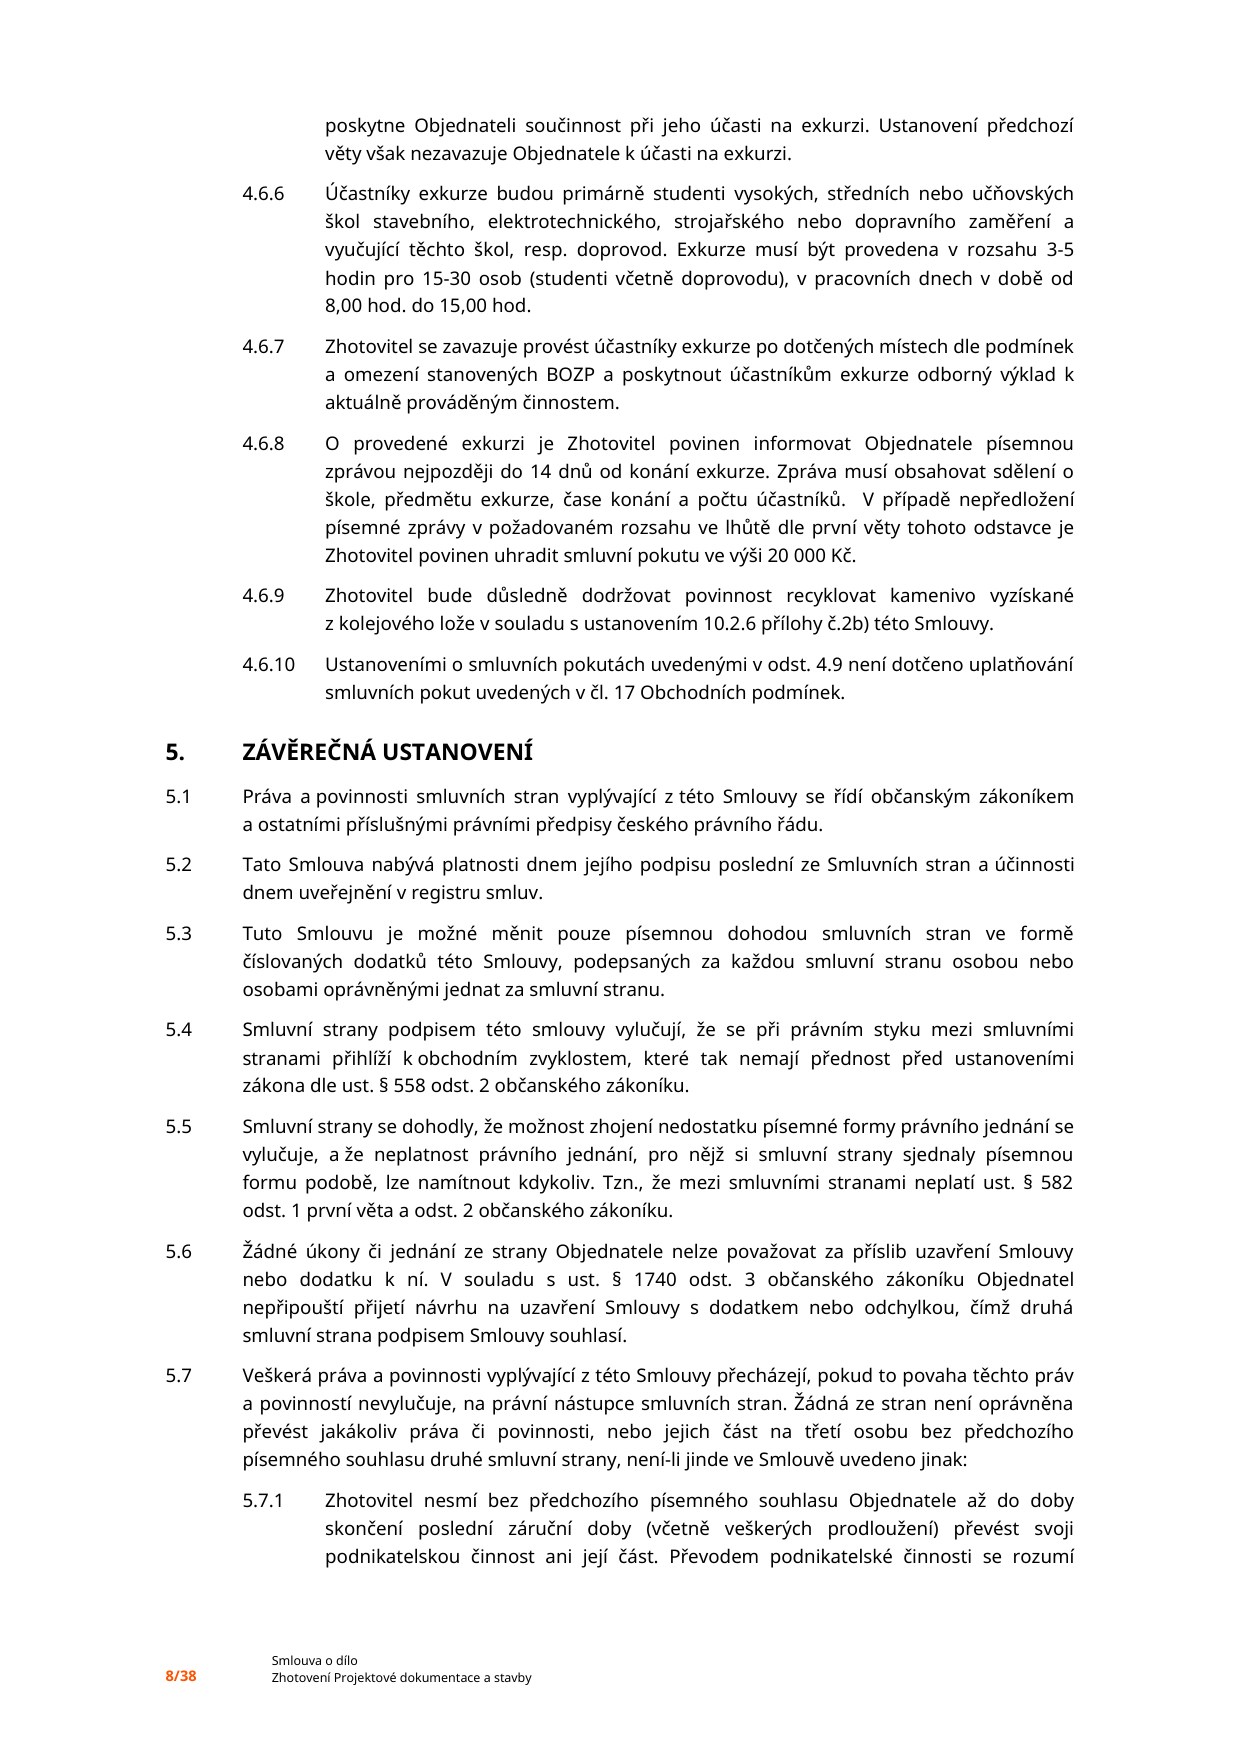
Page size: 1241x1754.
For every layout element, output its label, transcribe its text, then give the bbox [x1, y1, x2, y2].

text ZÁVĚREČNÁ USTANOVENÍ [165, 736, 1075, 767]
list Zhotovitel se zavazuje provést účastníky exkurze po dotčených místech dle podmínek a omezení stanovených BOZP a poskytnout účastníkům exkurze odborný výklad k aktuálně prováděným činnostem. [242, 333, 1075, 415]
list Veškerá práva a povinnosti vyplývající z této Smlouvy přecházejí, pokud to povaha těchto práv a povinností nevylučuje, na právní nástupce smluvních stran. Žádná ze stran není oprávněna převést jakákoliv práva či povinnosti, nebo jejich část na třetí osobu bez předchozího písemného souhlasu druhé smluvní strany, není-li jinde ve Smlouvě uvedeno jinak: [165, 1362, 1075, 1472]
text Práva a povinnosti smluvních stran vyplývající z této Smlouvy se řídí občanským zákoníkem a ostatními příslušnými právními předpisy českého právního řádu. [165, 783, 1075, 837]
text Smluvní strany podpisem této smlouvy vylučují, že se při právním styku mezi smluvními stranami přihlíží k obchodním zvyklostem, které tak nemají přednost před ustanoveními zákona dle ust. § 558 odst. 2 občanského zákoníku. [165, 1017, 1075, 1098]
list Zhotovitel bude důsledně dodržovat povinnost recyklovat kamenivo vyzískané z kolejového lože v souladu s ustanovením 10.2.6 přílohy č.2b) této Smlouvy. [242, 582, 1075, 636]
list Účastníky exkurze budou primárně studenti vysokých, středních nebo učňovských škol stavebního, elektrotechnického, strojařského nebo dopravního zaměření a vyučující těchto škol, resp. doprovod. Exkurze musí být provedena v rozsahu 3-5 hodin pro 15-30 osob (studenti včetně doprovodu), v pracovních dnech v době od 8,00 hod. do 15,00 hod. [242, 181, 1075, 318]
text Smluvní strany se dohodly, že možnost zhojení nedostatku písemné formy právního jednání se vylučuje, a že neplatnost právního jednání, pro nějž si smluvní strany sjednaly písemnou formu podobě, lze namítnout kdykoliv. Tzn., že mezi smluvními stranami neplatí ust. § 582 odst. 1 první věta a odst. 2 občanského zákoníku. [165, 1113, 1075, 1223]
text Tato Smlouva nabývá platnosti dnem jejího podpisu poslední ze Smluvních stran a účinnosti dnem uveřejnění v registru smluv. [165, 852, 1075, 905]
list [242, 1487, 1075, 1569]
text Tuto Smlouvu je možné měnit pouze písemnou dohodou smluvních stran ve formě číslovaných dodatků této Smlouvy, podepsaných za každou smluvní stranu osobou nebo osobami oprávněnými jednat za smluvní stranu. [165, 920, 1075, 1002]
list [242, 112, 1075, 166]
list O provedené exkurzi je Zhotovitel povinen informovat Objednatele písemnou zprávou nejpozději do 14 dnů od konání exkurze. Zpráva musí obsahovat sdělení o škole, předmětu exkurze, čase konání a počtu účastníků. V případě nepředložení písemné zprávy v požadovaném rozsahu ve lhůtě dle první věty tohoto odstavce je Zhotovitel povinen uhradit smluvní pokutu ve výši 20 000 Kč. [242, 430, 1075, 567]
list Ustanoveními o smluvních pokutách uvedenými v odst. 4.9 není dotčeno uplatňování smluvních pokut uvedených v čl. 17 Obchodních podmínek. [242, 651, 1075, 704]
text Žádné úkony či jednání ze strany Objednatele nelze považovat za příslib uzavření Smlouvy nebo dodatku k ní. V souladu s ust. § 1740 odst. 3 občanského zákoníku Objednatel nepřipouští přijetí návrhu na uzavření Smlouvy s dodatkem nebo odchylkou, čímž druhá smluvní strana podpisem Smlouvy souhlasí. [165, 1238, 1075, 1347]
